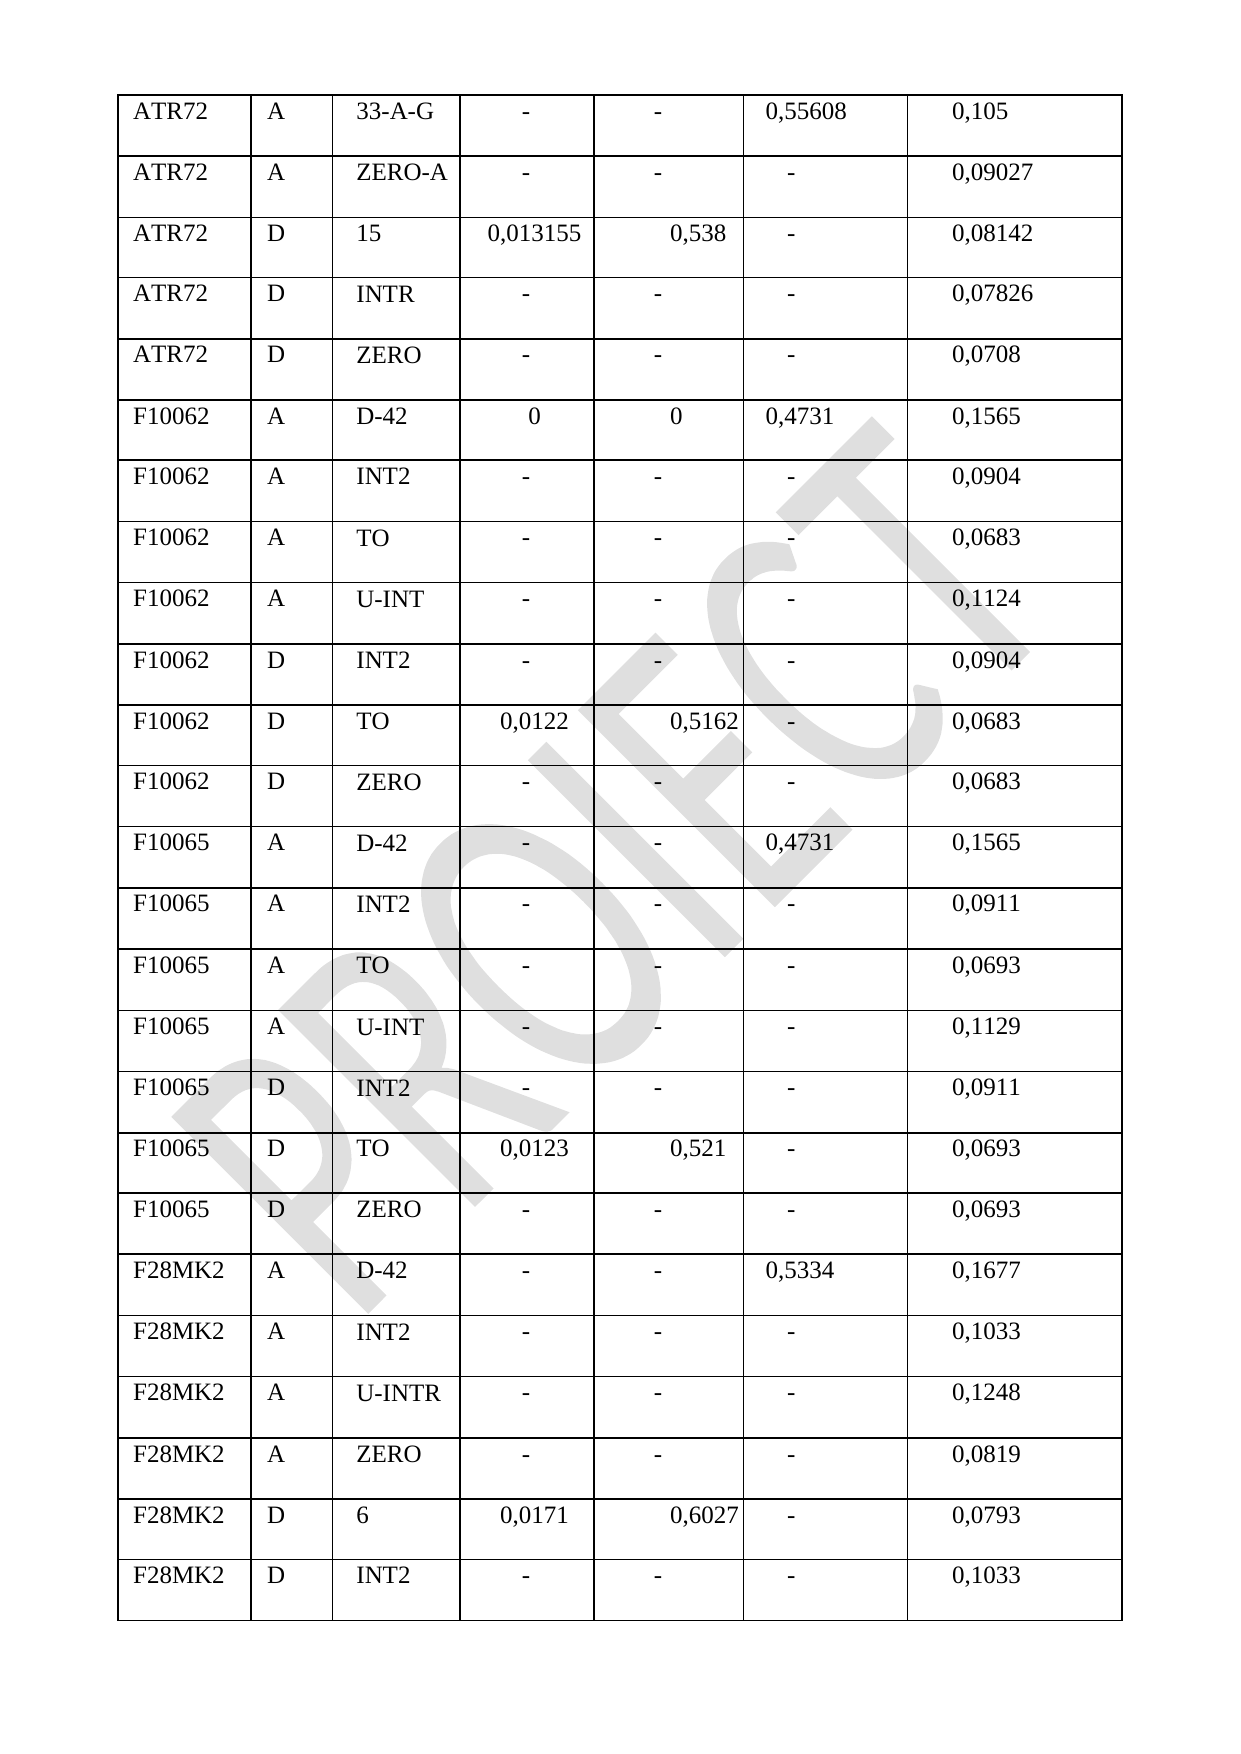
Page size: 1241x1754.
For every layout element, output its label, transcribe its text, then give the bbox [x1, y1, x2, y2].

table_cell F10065 [119, 1072, 250, 1132]
table_cell D [252, 1560, 332, 1620]
table_cell F10065 [119, 1011, 250, 1071]
table_cell F10065 [119, 1194, 250, 1253]
table_cell [461, 522, 593, 582]
table_cell [461, 157, 593, 217]
table_cell 0,1565 [908, 401, 1121, 459]
table_cell A [252, 889, 332, 948]
table_cell D [252, 706, 332, 764]
table_cell INT2 [333, 461, 459, 521]
table_cell 0,5334 [744, 1255, 907, 1314]
table_cell 15 [333, 218, 459, 277]
table_cell [744, 583, 907, 643]
table_cell 0,0693 [908, 1134, 1121, 1192]
table_cell [461, 645, 593, 704]
table_cell [461, 96, 593, 155]
table_cell [595, 461, 743, 521]
table_cell TO [333, 522, 459, 582]
table_cell 0,0911 [908, 889, 1121, 948]
table_cell INT2 [333, 645, 459, 704]
table_cell D-42 [333, 1255, 459, 1314]
table_cell [461, 1255, 593, 1314]
table_cell F28MK2 [119, 1377, 250, 1437]
table_cell [461, 950, 593, 1009]
table_cell 0,1033 [908, 1560, 1121, 1620]
table_cell [744, 1072, 907, 1132]
table_cell [595, 1377, 743, 1437]
table_cell F10065 [119, 889, 250, 948]
table_cell A [252, 96, 332, 155]
table_cell [595, 766, 743, 826]
table_cell A [252, 1439, 332, 1498]
table_cell INT2 [333, 889, 459, 948]
table_cell ATR72 [119, 340, 250, 399]
table_cell A [252, 1255, 332, 1314]
table_cell [595, 1316, 743, 1376]
table_cell [461, 1439, 593, 1498]
table_cell [461, 583, 593, 643]
table_cell [461, 278, 593, 338]
table_cell F10062 [119, 461, 250, 521]
table_cell A [252, 157, 332, 217]
table_cell A [252, 827, 332, 887]
table_cell ZERO [333, 766, 459, 826]
table_cell [595, 1072, 743, 1132]
table_cell 0,1565 [908, 827, 1121, 887]
table_cell A [252, 461, 332, 521]
table_cell U-INT [333, 1011, 459, 1071]
table_cell [461, 1072, 593, 1132]
table_cell 0,6027 [595, 1500, 743, 1558]
table_cell INTR [333, 278, 459, 338]
table_cell D [252, 340, 332, 399]
table_cell 0,1248 [908, 1377, 1121, 1437]
table_cell [461, 340, 593, 399]
table_cell 0,1124 [908, 583, 1121, 643]
table_cell [744, 766, 907, 826]
table_cell 0,105 [908, 96, 1121, 155]
table_cell [461, 461, 593, 521]
table_cell ATR72 [119, 157, 250, 217]
table_cell 0,0911 [908, 1072, 1121, 1132]
table_cell [595, 1560, 743, 1620]
table_cell 0,0171 [461, 1500, 593, 1558]
table_cell 0,0708 [908, 340, 1121, 399]
table_cell 0,07826 [908, 278, 1121, 338]
table_cell 0,0683 [908, 766, 1121, 826]
table_cell 0,4731 [744, 827, 907, 887]
table_cell [744, 278, 907, 338]
table_cell D [252, 218, 332, 277]
table_cell 0,013155 [461, 218, 593, 277]
table_cell [461, 1194, 593, 1253]
table_cell U-INT [333, 583, 459, 643]
table_cell F10062 [119, 522, 250, 582]
table_cell [461, 1011, 593, 1071]
table_cell [595, 1439, 743, 1498]
table_cell 0,5162 [595, 706, 743, 764]
table_cell D [252, 766, 332, 826]
table_cell A [252, 1377, 332, 1437]
table_cell [595, 1255, 743, 1314]
table_cell [744, 1194, 907, 1253]
table_cell U-INTR [333, 1377, 459, 1437]
table_cell F10062 [119, 766, 250, 826]
table_cell 0,538 [595, 218, 743, 277]
table_cell TO [333, 1134, 459, 1192]
table_cell D [252, 1134, 332, 1192]
table_cell [744, 1011, 907, 1071]
table_cell [595, 827, 743, 887]
table_cell F10065 [119, 827, 250, 887]
table_cell F10062 [119, 401, 250, 459]
table_cell 0,4731 [744, 401, 907, 459]
table_cell F10062 [119, 583, 250, 643]
table_cell F10065 [119, 1134, 250, 1192]
table_cell [744, 1134, 907, 1192]
table_cell 0,0123 [461, 1134, 593, 1192]
table_cell F28MK2 [119, 1500, 250, 1558]
table_cell D [252, 1194, 332, 1253]
table_cell [595, 157, 743, 217]
table_cell [595, 1011, 743, 1071]
table_cell [744, 889, 907, 948]
table_cell INT2 [333, 1316, 459, 1376]
table_cell [744, 645, 907, 704]
table_cell [595, 583, 743, 643]
table_cell 0,1129 [908, 1011, 1121, 1071]
table_cell D [252, 645, 332, 704]
table_cell [744, 218, 907, 277]
table_cell [461, 1316, 593, 1376]
table_cell 0,0904 [908, 645, 1121, 704]
table_cell [461, 827, 593, 887]
table_cell ZERO [333, 340, 459, 399]
table_cell ZERO [333, 1194, 459, 1253]
table_cell [461, 766, 593, 826]
table_cell 0,0683 [908, 522, 1121, 582]
table_cell F28MK2 [119, 1560, 250, 1620]
table_cell [744, 157, 907, 217]
table_cell INT2 [333, 1560, 459, 1620]
table_cell [744, 950, 907, 1009]
table_cell 0,0819 [908, 1439, 1121, 1498]
table_cell 0,09027 [908, 157, 1121, 217]
table_cell ATR72 [119, 278, 250, 338]
table_cell F28MK2 [119, 1255, 250, 1314]
table_cell A [252, 950, 332, 1009]
table_cell [595, 96, 743, 155]
table_cell [461, 1377, 593, 1437]
table_cell TO [333, 950, 459, 1009]
table_cell ATR72 [119, 96, 250, 155]
table_cell [595, 522, 743, 582]
table_cell 0,08142 [908, 218, 1121, 277]
table_cell A [252, 583, 332, 643]
table_cell [744, 1439, 907, 1498]
table_cell [744, 706, 907, 764]
table_cell D [252, 1500, 332, 1558]
table_cell A [252, 1316, 332, 1376]
table_cell 0,0693 [908, 1194, 1121, 1253]
table_cell 0,0793 [908, 1500, 1121, 1558]
table_cell D-42 [333, 401, 459, 459]
table_cell [595, 950, 743, 1009]
table_cell [744, 522, 907, 582]
table_cell 0,0693 [908, 950, 1121, 1009]
table_cell 0,521 [595, 1134, 743, 1192]
table_cell 0,55608 [744, 96, 907, 155]
table_cell [744, 1560, 907, 1620]
table_cell D-42 [333, 827, 459, 887]
table_cell [461, 1560, 593, 1620]
table_cell 0,0683 [908, 706, 1121, 764]
table_cell A [252, 401, 332, 459]
table_cell [744, 340, 907, 399]
table_cell F10062 [119, 645, 250, 704]
table_cell 33-A-G [333, 96, 459, 155]
table_cell ATR72 [119, 218, 250, 277]
table_cell A [252, 1011, 332, 1071]
table_cell INT2 [333, 1072, 459, 1132]
table_cell A [252, 522, 332, 582]
table_cell [595, 278, 743, 338]
table_cell F10062 [119, 706, 250, 764]
table_cell [595, 889, 743, 948]
table_cell [595, 1194, 743, 1253]
table_cell [744, 1500, 907, 1558]
table_cell 0,1033 [908, 1316, 1121, 1376]
table_cell ZERO [333, 1439, 459, 1498]
table_cell F28MK2 [119, 1439, 250, 1498]
table_cell [595, 645, 743, 704]
table_cell D [252, 1072, 332, 1132]
table_cell [744, 1316, 907, 1376]
table_cell 0,0122 [461, 706, 593, 764]
table_cell 0 [595, 401, 743, 459]
table_cell [744, 461, 907, 521]
table_cell 6 [333, 1500, 459, 1558]
table_cell ZERO-A [333, 157, 459, 217]
table_cell TO [333, 706, 459, 764]
table_cell [744, 1377, 907, 1437]
table_cell 0 [461, 401, 593, 459]
table_cell F10065 [119, 950, 250, 1009]
table_cell F28MK2 [119, 1316, 250, 1376]
table_cell [461, 889, 593, 948]
table_cell D [252, 278, 332, 338]
table_cell 0,1677 [908, 1255, 1121, 1314]
table_cell 0,0904 [908, 461, 1121, 521]
table_cell [595, 340, 743, 399]
